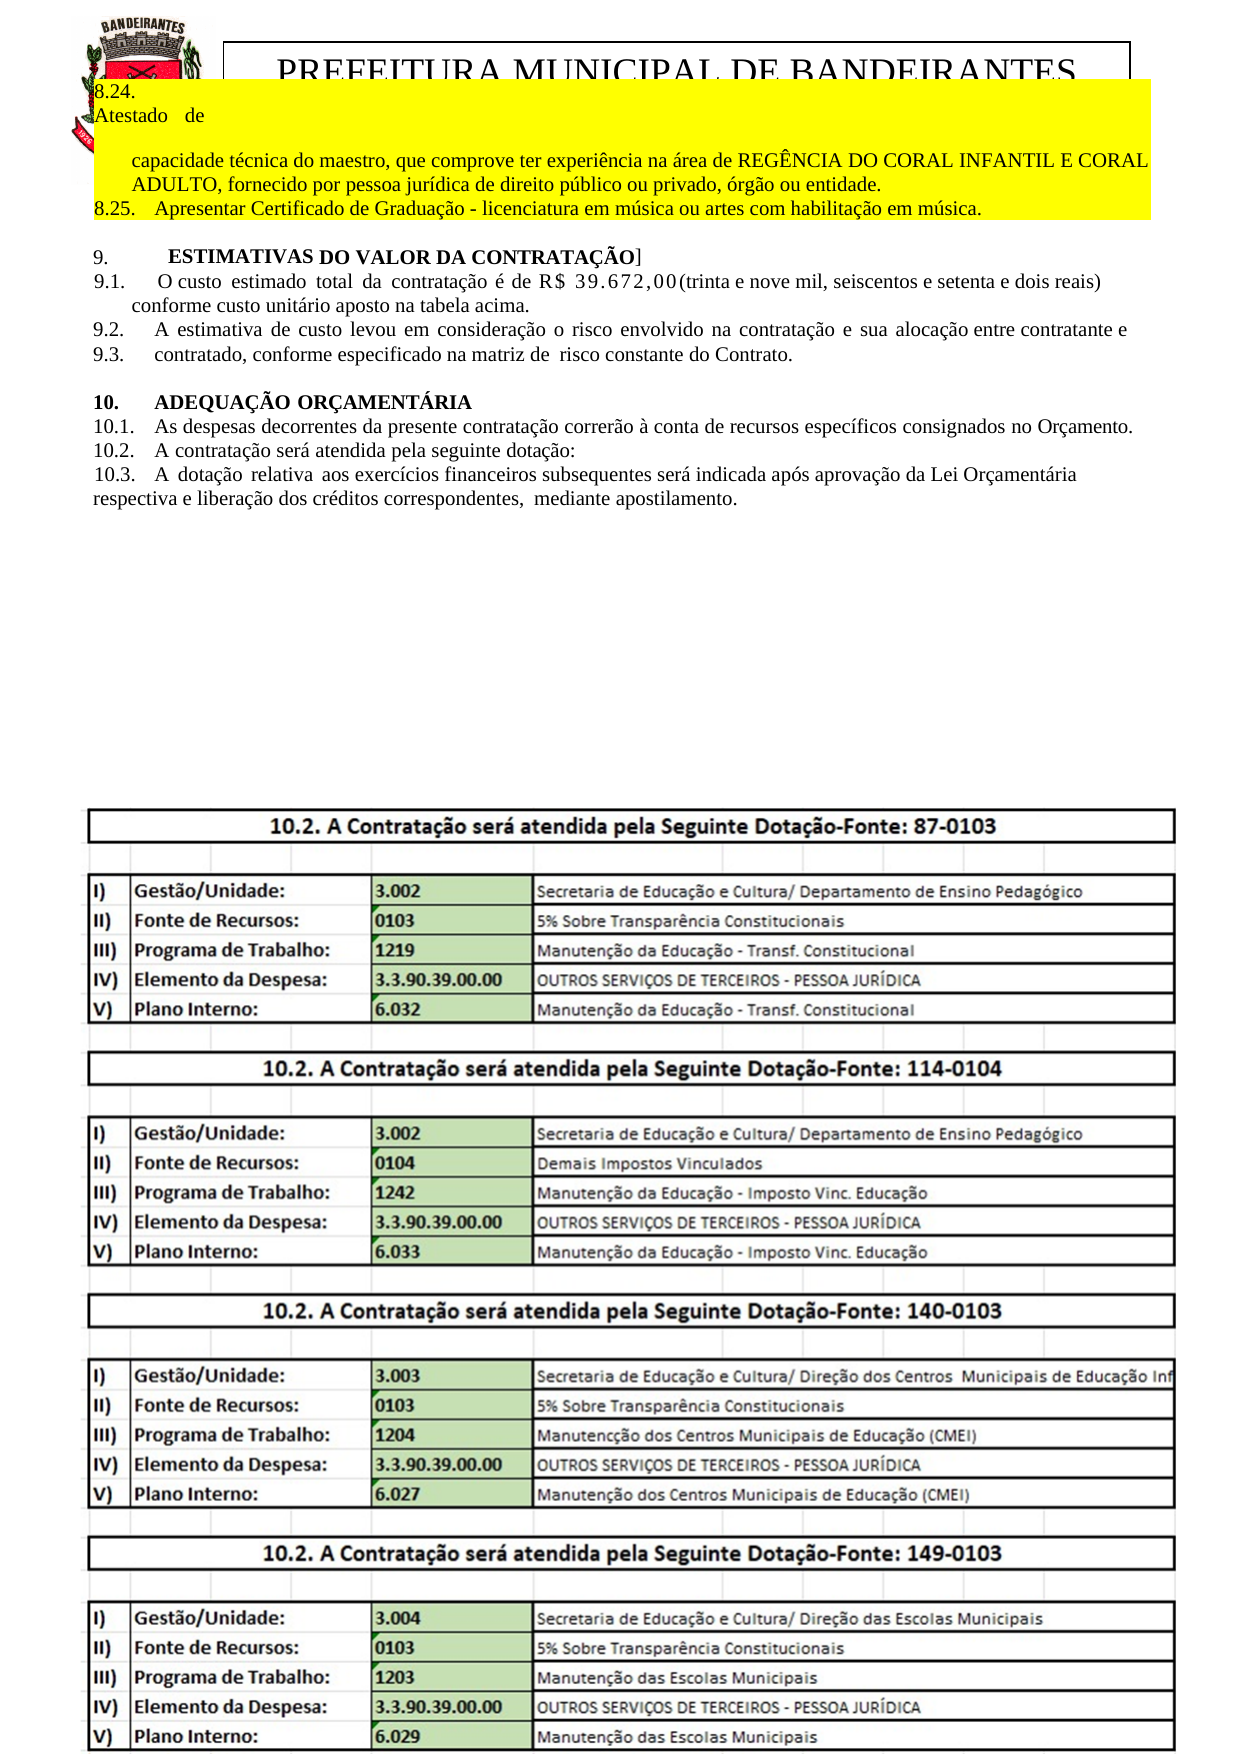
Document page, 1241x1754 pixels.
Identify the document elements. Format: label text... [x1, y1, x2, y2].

list O custo estimado total da contratação é de R$ 39.672,00(trinta e nove mil, seiscentos e setenta e dois reais) conforme custo unitário aposto na tabela acima. [94, 269, 1101, 317]
list respectiva e liberação dos créditos correspondentes, mediante apostilamento. [93, 486, 1102, 510]
list contratado, conforme especificado na matriz de risco constante do Contrato. [93, 341, 1142, 366]
picture [70, 16, 216, 185]
subtitle ESTIMATIVAS DO VALOR DA CONTRATAÇÃO] [93, 244, 1151, 269]
list Apresentar Certificado de Graduação - licenciatura em música ou artes com habilitação em música. [136, 196, 1151, 220]
picture [79, 807, 1175, 1751]
list Atestado de capacidade técnica do maestro, que comprove ter experiência na área de REGÊNCIA DO CORAL INFANTIL E CORAL ADULTO, fornecido por pessoa jurídica de direito público ou privado, órgão ou entidade. [94, 79, 1151, 196]
list A dotação relativa aos exercícios financeiros subsequentes será indicada após aprovação da Lei Orçamentária [94, 462, 1151, 486]
list A contratação será atendida pela seguinte dotação: [93, 438, 1151, 462]
list As despesas decorrentes da presente contratação correrão à conta de recursos específicos consignados no Orçamento. [93, 414, 1151, 438]
subtitle ADEQUAÇÃO ORÇAMENTÁRIA [93, 390, 1151, 414]
list A estimativa de custo levou em consideração o risco envolvido na contratação e sua alocação entre contratante e [93, 317, 1142, 341]
